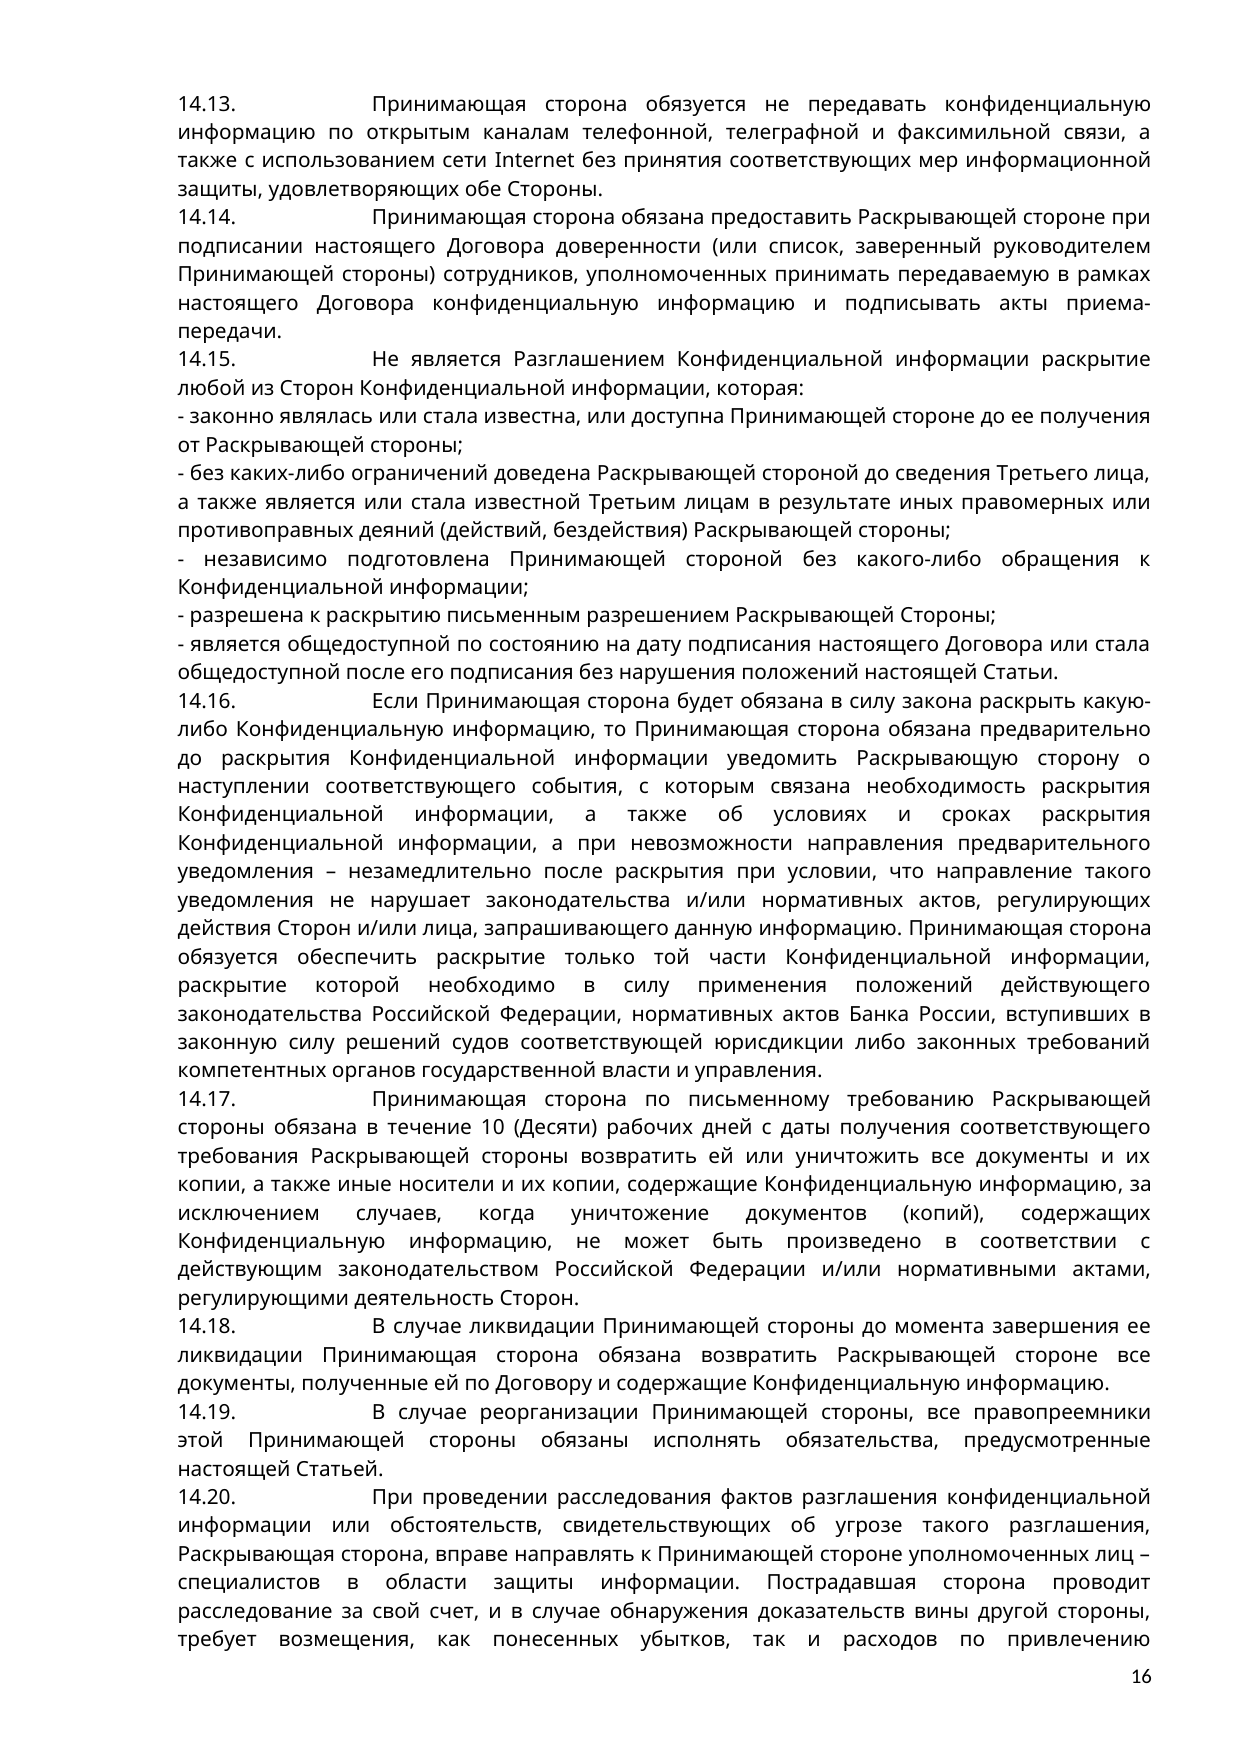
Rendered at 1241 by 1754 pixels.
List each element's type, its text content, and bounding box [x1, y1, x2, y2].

text - является общедоступной по состоянию на дату подписания настоящего Договора или стала общедоступной после его подписания без нарушения положений настоящей Статьи. [177, 629, 1152, 686]
list В случае ликвидации Принимающей стороны до момента завершения ее ликвидации Принимающая сторона обязана возвратить Раскрывающей стороне все документы, полученные ей по Договору и содержащие Конфиденциальную информацию. [177, 1311, 1152, 1397]
list Принимающая сторона по письменному требованию Раскрывающей стороны обязана в течение 10 (Десяти) рабочих дней с даты получения соответствующего требования Раскрывающей стороны возвратить ей или уничтожить все документы и их копии, а также иные носители и их копии, содержащие Конфиденциальную информацию, за исключением случаев, когда уничтожение документов (копий), содержащих Конфиденциальную информацию, не может быть произведено в соответствии с действующим законодательством Российской Федерации и/или нормативными актами, регулирующими деятельность Сторон. [177, 1084, 1152, 1311]
text - независимо подготовлена Принимающей стороной без какого-либо обращения к Конфиденциальной информации; [177, 544, 1152, 601]
text - разрешена к раскрытию письменным разрешением Раскрывающей Стороны; [177, 601, 1152, 629]
list Не является Разглашением Конфиденциальной информации раскрытие любой из Сторон Конфиденциальной информации, которая: [177, 344, 1152, 401]
list Принимающая сторона обязуется не передавать конфиденциальную информацию по открытым каналам телефонной, телеграфной и факсимильной связи, а также с использованием сети Internet без принятия соответствующих мер информационной защиты, удовлетворяющих обе Стороны. [177, 89, 1152, 202]
text - без каких-либо ограничений доведена Раскрывающей стороной до сведения Третьего лица, а также является или стала известной Третьим лицам в результате иных правомерных или противоправных деяний (действий, бездействия) Раскрывающей стороны; [177, 458, 1152, 544]
list В случае реорганизации Принимающей стороны, все правопреемники этой Принимающей стороны обязаны исполнять обязательства, предусмотренные настоящей Статьей. [177, 1397, 1152, 1482]
list Если Принимающая сторона будет обязана в силу закона раскрыть какую-либо Конфиденциальную информацию, то Принимающая сторона обязана предварительно до раскрытия Конфиденциальной информации уведомить Раскрывающую сторону о наступлении соответствующего события, с которым связана необходимость раскрытия Конфиденциальной информации, а также об условиях и сроках раскрытия Конфиденциальной информации, а при невозможности направления предварительного уведомления – незамедлительно после раскрытия при условии, что направление такого уведомления не нарушает законодательства и/или нормативных актов, регулирующих действия Сторон и/или лица, запрашивающего данную информацию. Принимающая сторона обязуется обеспечить раскрытие только той части Конфиденциальной информации, раскрытие которой необходимо в силу применения положений действующего законодательства Российской Федерации, нормативных актов Банка России, вступивших в законную силу решений судов соответствующей юрисдикции либо законных требований компетентных органов государственной власти и управления. [177, 686, 1152, 1084]
text - законно являлась или стала известна, или доступна Принимающей стороне до ее получения от Раскрывающей стороны; [177, 401, 1152, 458]
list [177, 1482, 1152, 1653]
list Принимающая сторона обязана предоставить Раскрывающей стороне при подписании настоящего Договора доверенности (или список, заверенный руководителем Принимающей стороны) сотрудников, уполномоченных принимать передаваемую в рамках настоящего Договора конфиденциальную информацию и подписывать акты приема-передачи. [177, 202, 1152, 344]
